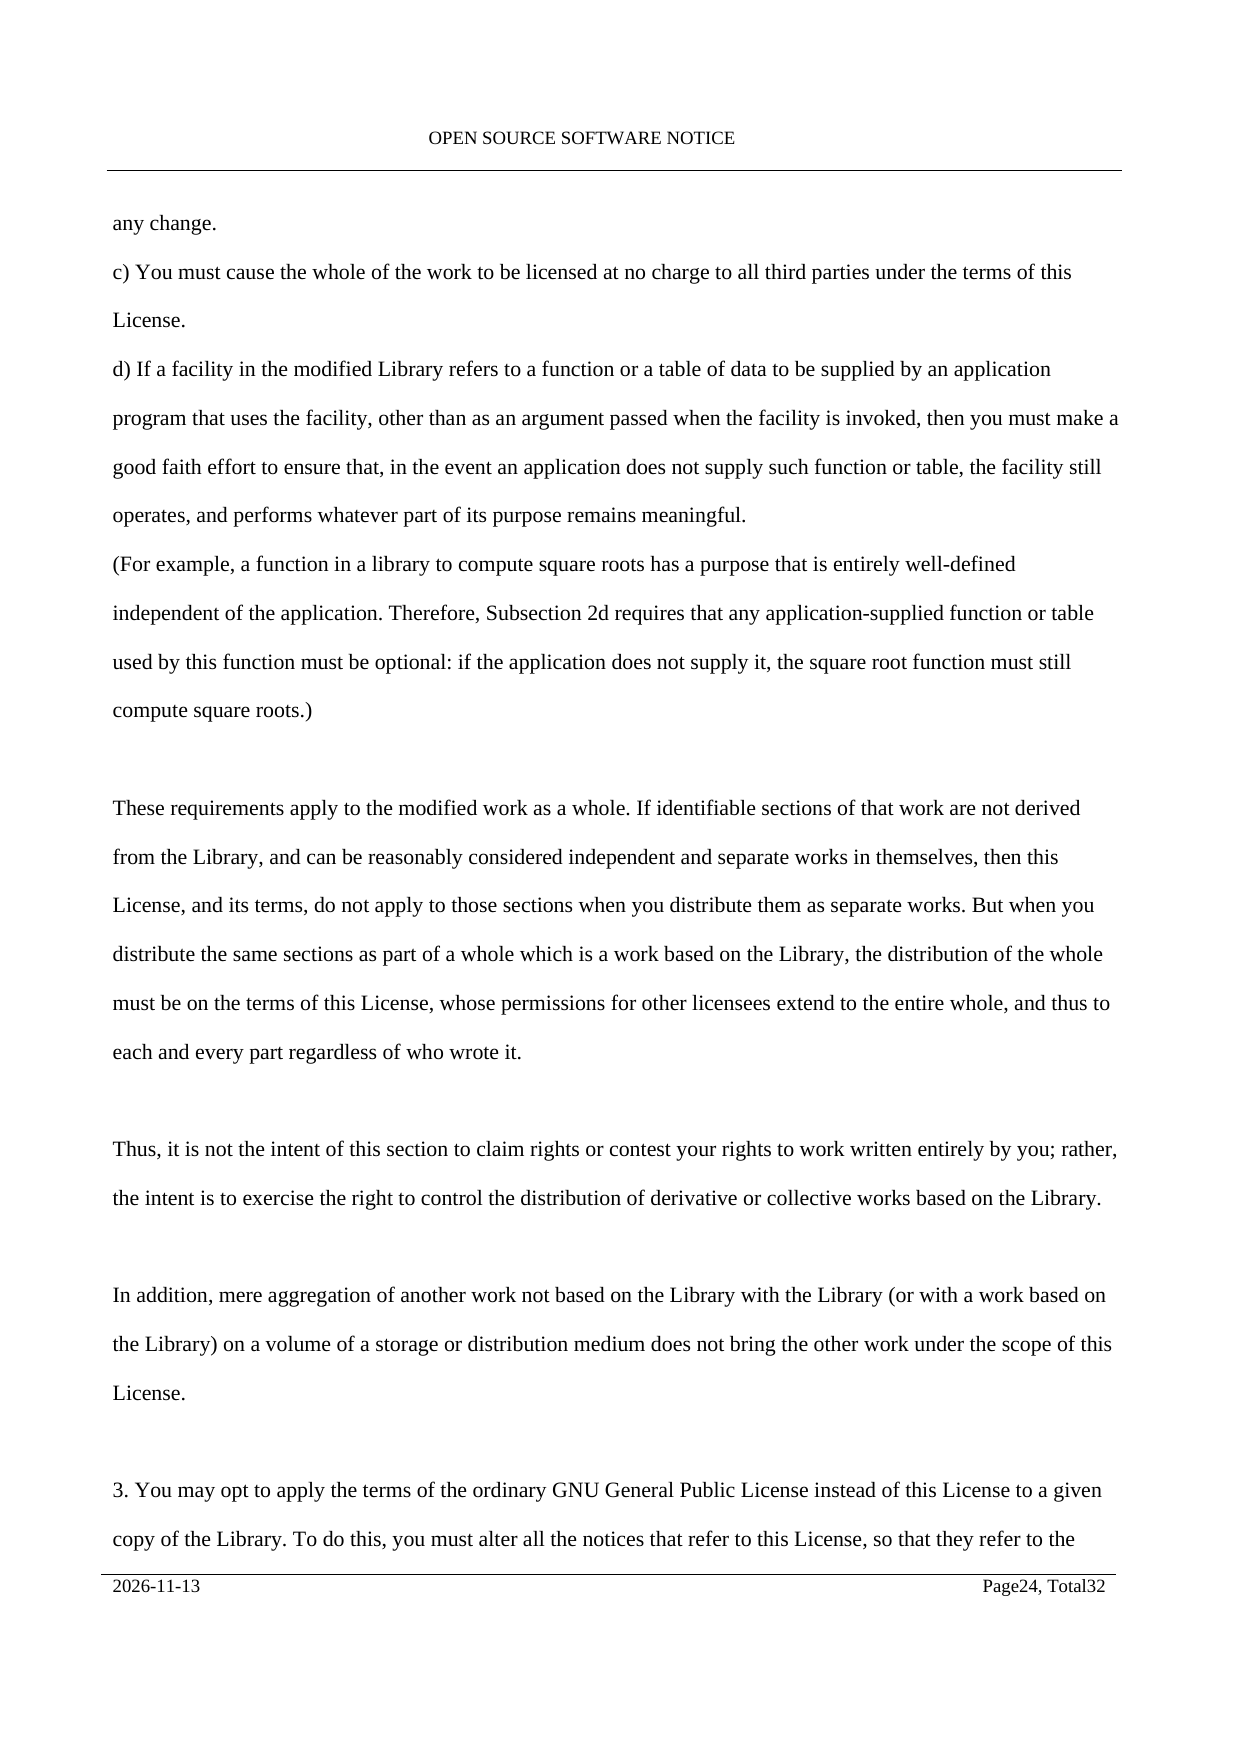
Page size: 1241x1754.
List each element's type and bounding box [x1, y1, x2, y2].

text [112, 206, 1128, 1555]
